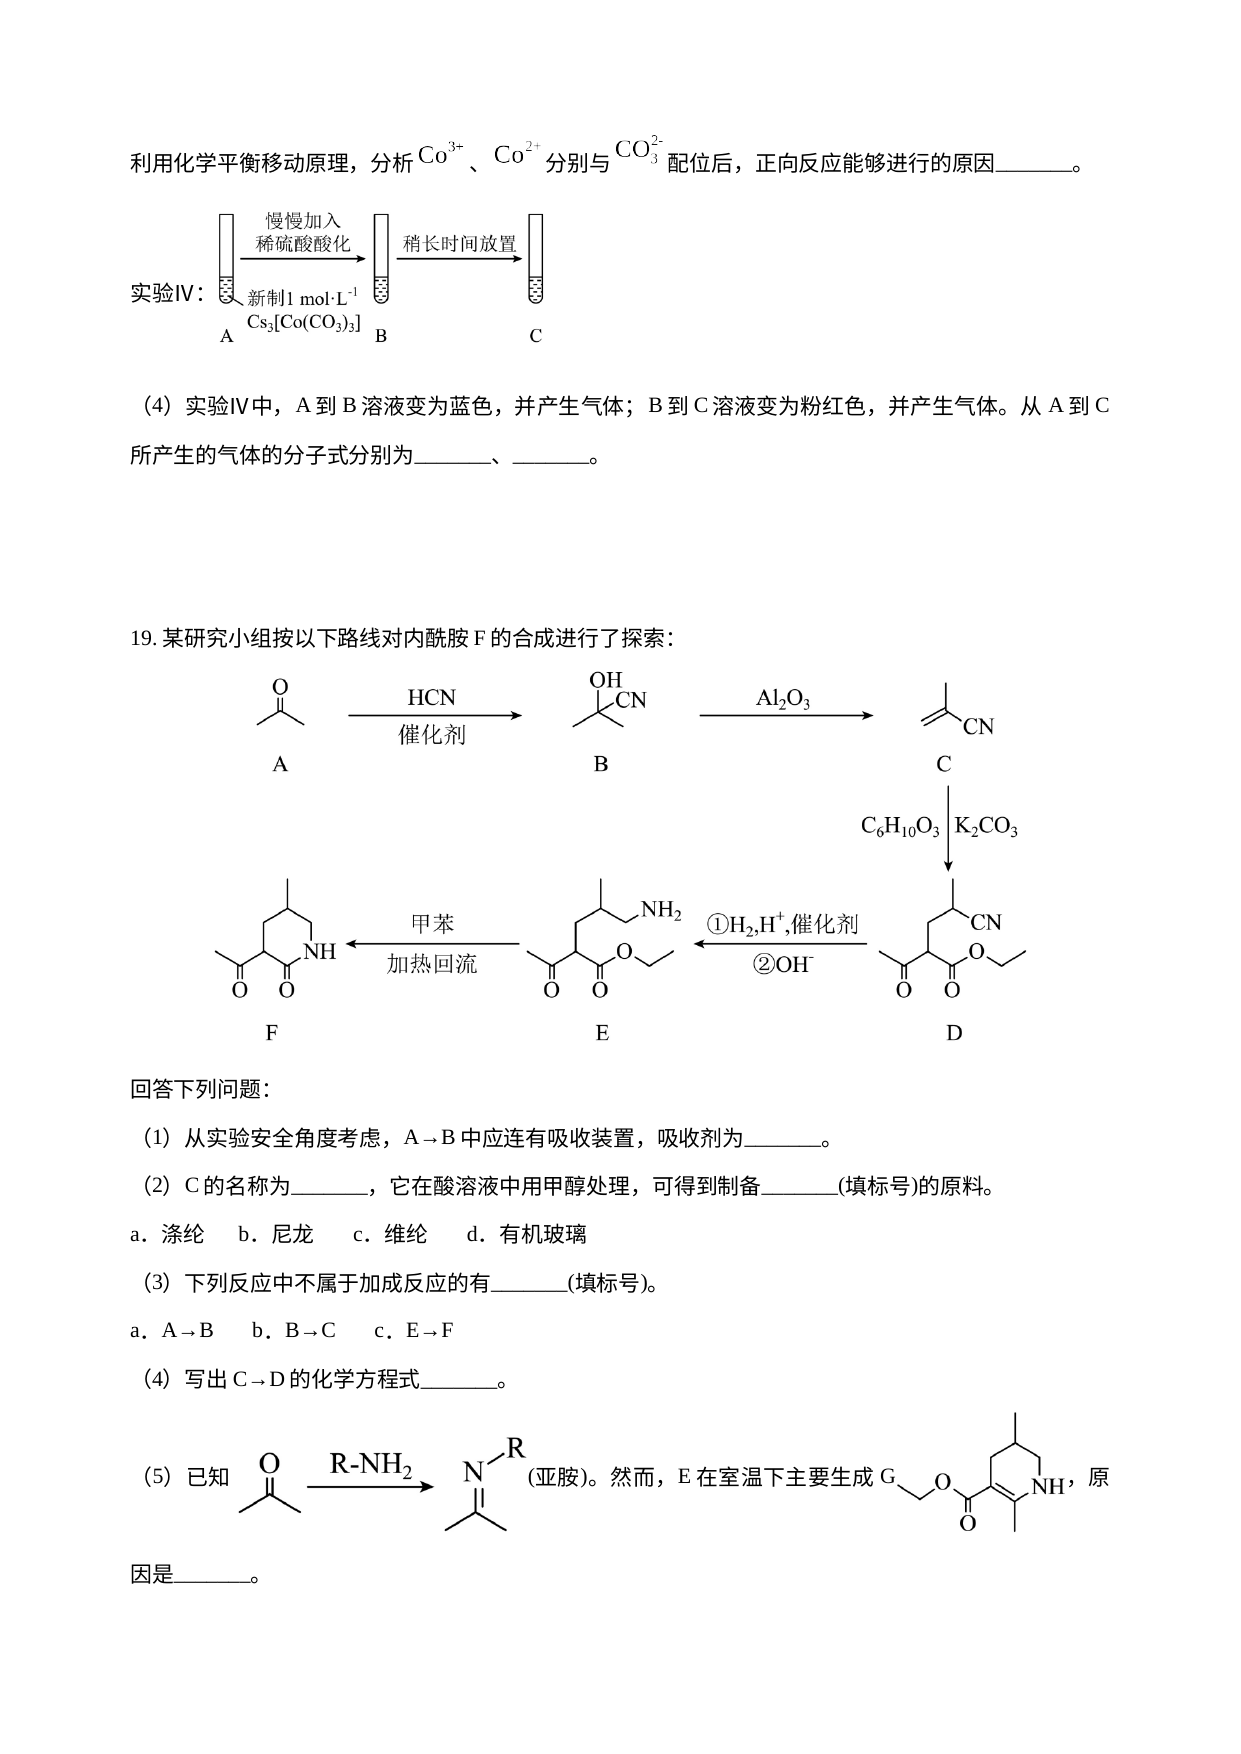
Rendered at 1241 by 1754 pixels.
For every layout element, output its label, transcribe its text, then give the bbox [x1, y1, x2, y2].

picture [237, 1435, 528, 1533]
picture [895, 1410, 1066, 1533]
text （1）从实验安全角度考虑，A→B中应连有吸收装置，吸收剂为_______。 [130, 1120, 1110, 1153]
picture [217, 210, 544, 343]
text （4）写出C→D的化学方程式_______。 [130, 1362, 1110, 1394]
text a．涤纶 b．尼龙 c．维纶 d．有机玻璃 [130, 1217, 1110, 1249]
text （2）C的名称为_______，它在酸溶液中用甲醇处理，可得到制备_______(填标号)的原料。学科网星九教 [130, 1169, 1110, 1201]
text a．A→B b．B→C c．E→F [130, 1314, 1110, 1346]
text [130, 129, 1110, 194]
text （3）下列反应中不属于加成反应的有_______(填标号)。 [130, 1265, 1110, 1298]
text 回答下列问题： [130, 1072, 1110, 1104]
text 19. 某研究小组按以下路线对内酰胺F的合成进行了探索： [130, 621, 1110, 653]
text （4）实验Ⅳ中，A到B溶液变为蓝色，并产生气体；B到C溶液变为粉红色，并产生气体。从A到C所产生的气体的分子式分别为_______、_______。 [130, 389, 1110, 470]
picture [212, 669, 1028, 1042]
